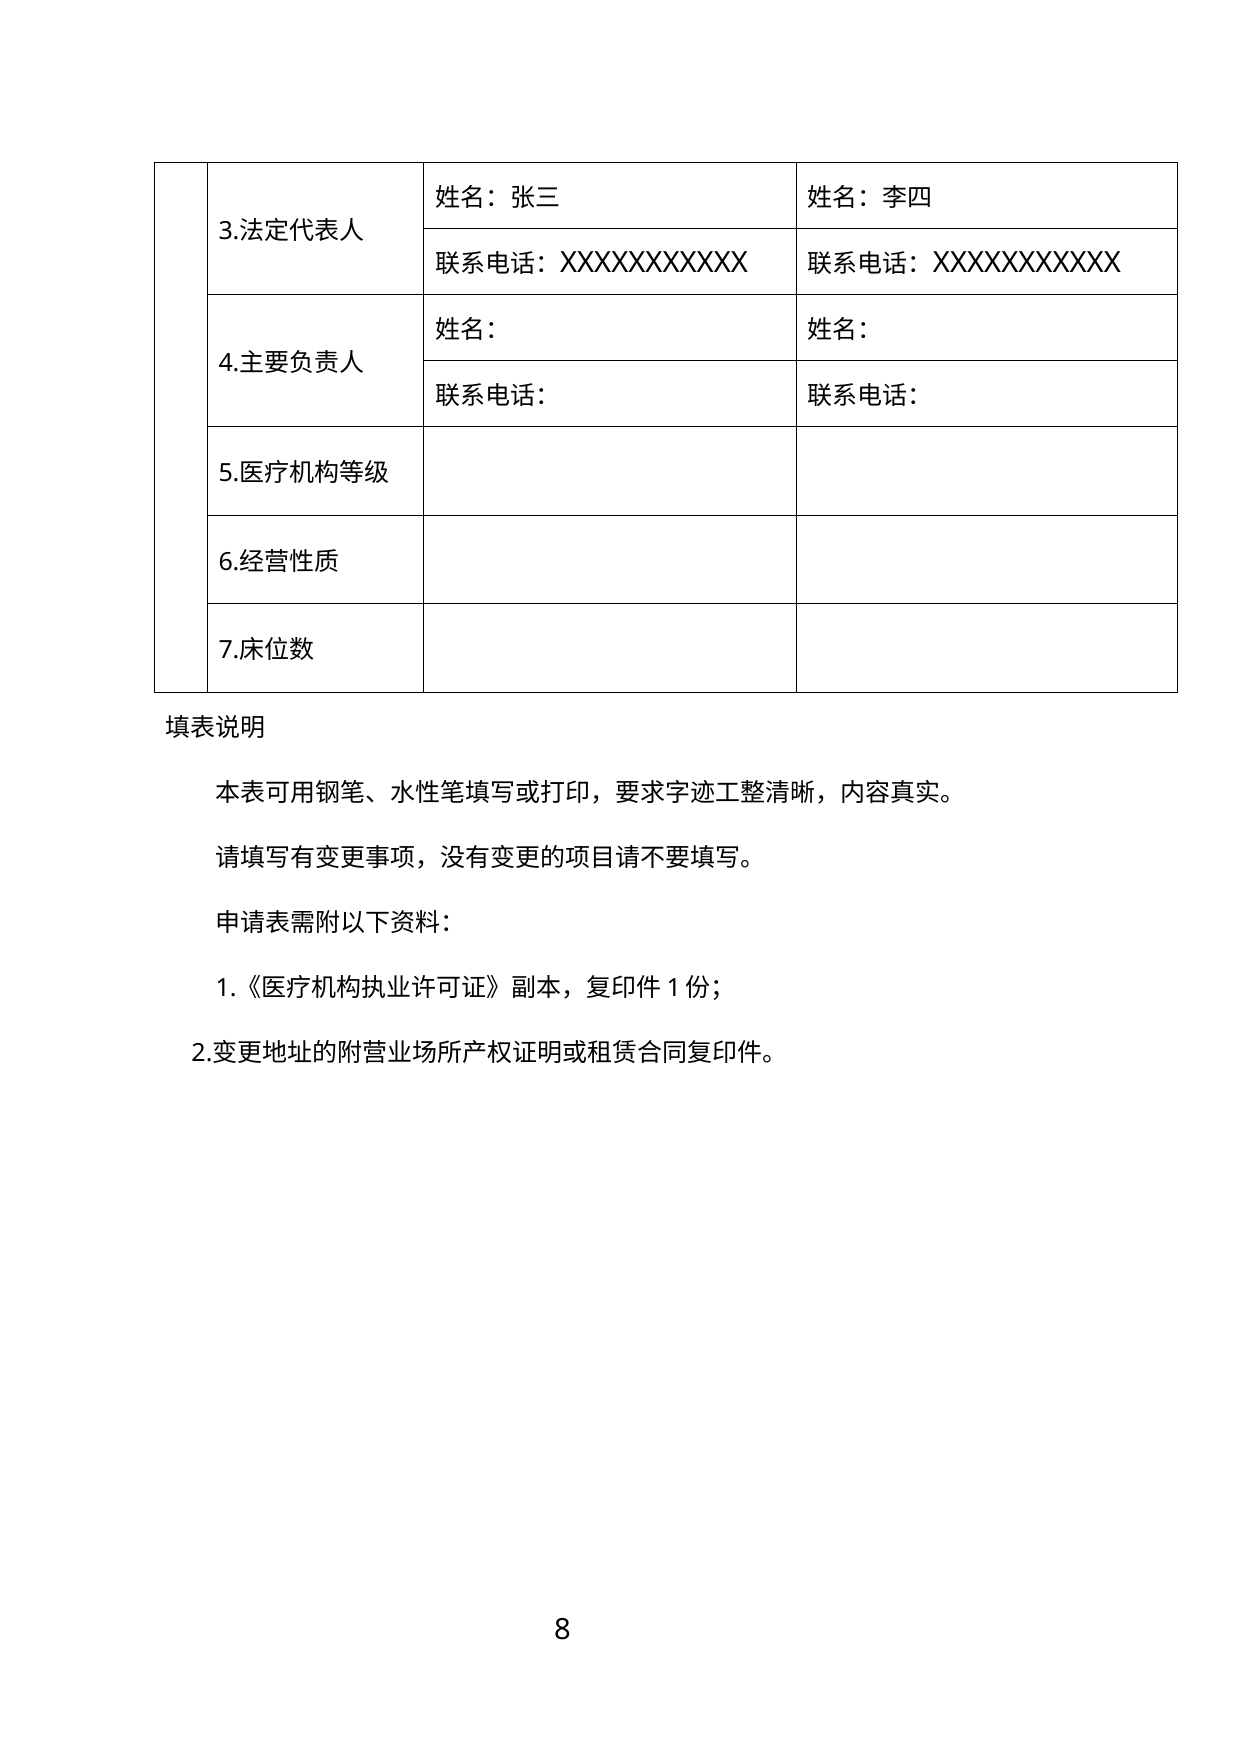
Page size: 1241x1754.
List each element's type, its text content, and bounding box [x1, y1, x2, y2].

table_cell 姓名：张三 [424, 163, 796, 228]
table_cell 联系电话： [797, 361, 1177, 426]
table_cell 5.医疗机构等级 [208, 427, 423, 515]
table_cell 6.经营性质 [208, 516, 423, 603]
table_cell 姓名： [797, 295, 1177, 360]
table_cell [797, 427, 1177, 515]
table_cell [424, 427, 796, 515]
text 本表可用钢笔、水性笔填写或打印，要求字迹工整清晰，内容真实。 [165, 758, 1104, 823]
table_cell 姓名： [424, 295, 796, 360]
text 申请表需附以下资料： [165, 888, 1104, 953]
text 填表说明 [165, 693, 1104, 758]
table_cell [424, 516, 796, 603]
table_cell [797, 516, 1177, 603]
table_cell 联系电话：XXXXXXXXXXX [797, 229, 1177, 294]
text 请填写有变更事项，没有变更的项目请不要填写。 [165, 823, 1104, 888]
table_cell 3.法定代表人 [208, 163, 423, 294]
table_cell 联系电话： [424, 361, 796, 426]
table_cell 联系电话：XXXXXXXXXXX [424, 229, 796, 294]
table_cell [424, 604, 796, 692]
table_cell 姓名：李四 [797, 163, 1177, 228]
text 2.变更地址的附营业场所产权证明或租赁合同复印件。 [165, 1018, 1104, 1083]
text 1.《医疗机构执业许可证》副本，复印件1份； [165, 953, 1104, 1018]
table_cell 7.床位数 [208, 604, 423, 692]
table_cell 4.主要负责人 [208, 295, 423, 426]
table_cell [797, 604, 1177, 692]
